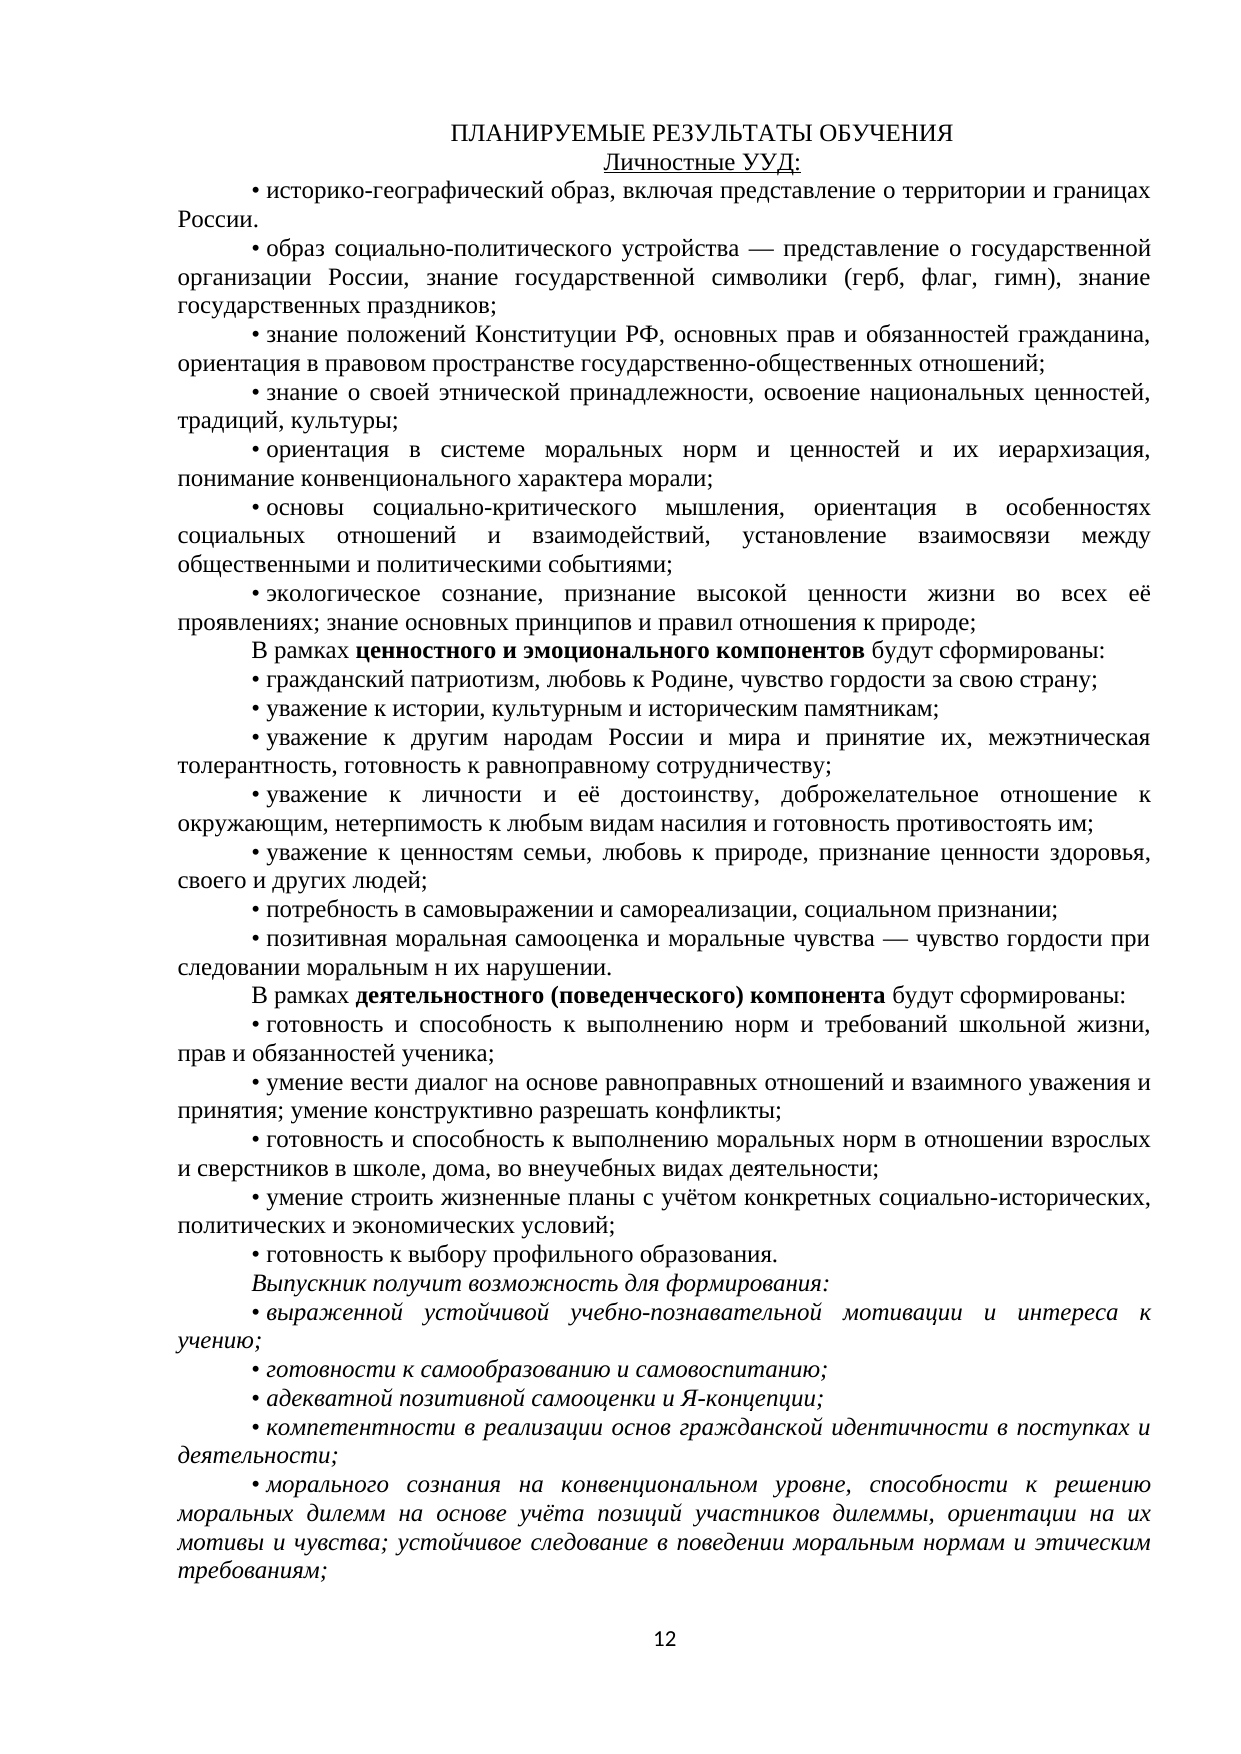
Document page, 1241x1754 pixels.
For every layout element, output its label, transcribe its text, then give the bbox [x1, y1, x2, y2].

text • позитивная моральная самооценка и моральные чувства — чувство гордости при следовании моральным н их нарушении. [177, 923, 1152, 981]
text • уважение к истории, культурным и историческим памятникам; [177, 693, 1152, 722]
text Выпускник получит возможность для формирования: [177, 1268, 1152, 1297]
text • готовность и способность к выполнению норм и требований школьной жизни, прав и обязанностей ученика; [177, 1009, 1152, 1067]
text • умение вести диалог на основе равноправных отношений и взаимного уважения и принятия; умение конструктивно разрешать конфликты; [177, 1067, 1152, 1124]
text • основы социально-критического мышления, ориентация в особенностях социальных отношений и взаимодействий, установление взаимосвязи между общественными и политическими событиями; [177, 492, 1152, 578]
text • гражданский патриотизм, любовь к Родине, чувство гордости за свою страну; [177, 664, 1152, 693]
text • потребность в самовыражении и самореализации, социальном признании; [177, 894, 1152, 923]
text • историко-географический образ, включая представление о территории и границах России. [177, 176, 1152, 233]
text • знание о своей этнической принадлежности, освоение национальных ценностей, традиций, культуры; [177, 377, 1152, 434]
text • готовность к выбору профильного образования. [177, 1239, 1152, 1268]
text • уважение к личности и её достоинству, доброжелательное отношение к окружающим, нетерпимость к любым видам насилия и готовность противостоять им; [177, 779, 1152, 837]
text • компетентности в реализации основ гражданской идентичности в поступках и деятельности; [177, 1412, 1152, 1469]
list Личностные УУД: [179, 147, 1152, 176]
text • умение строить жизненные планы с учётом конкретных социально-исторических, политических и экономических условий; [177, 1182, 1152, 1239]
text • ориентация в системе моральных норм и ценностей и их иерархизация, понимание конвенционального характера морали; [177, 434, 1152, 492]
text • знание положений Конституции РФ, основных прав и обязанностей гражданина, ориентация в правовом пространстве государственно-общественных отношений; [177, 319, 1152, 377]
text • образ социально-политического устройства — представление о государственной организации России, знание государственной символики (герб, флаг, гимн), знание государственных праздников; [177, 233, 1152, 319]
text • готовность и способность к выполнению моральных норм в отношении взрослых и сверстников в школе, дома, во внеучебных видах деятельности; [177, 1124, 1152, 1182]
list ПЛАНИРУЕМЫЕ РЕЗУЛЬТАТЫ ОБУЧЕНИЯ [179, 118, 1152, 147]
text • адекватной позитивной самооценки и Я-концепции; [177, 1383, 1152, 1412]
text • уважение к ценностям семьи, любовь к природе, признание ценности здоровья, своего и других людей; [177, 837, 1152, 894]
text • уважение к другим народам России и мира и принятие их, межэтническая толерантность, готовность к равноправному сотрудничеству; [177, 722, 1152, 779]
text • экологическое сознание, признание высокой ценности жизни во всех её проявлениях; знание основных принципов и правил отношения к природе; [177, 578, 1152, 636]
text • готовности к самообразованию и самовоспитанию; [177, 1354, 1152, 1383]
text • выраженной устойчивой учебно-познавательной мотивации и интереса к учению; [177, 1297, 1152, 1354]
text В рамках ценностного и эмоционального компонентов будут сформированы: [177, 636, 1152, 664]
text В рамках деятельностного (поведенческого) компонента будут сформированы: [177, 981, 1152, 1009]
text • морального сознания на конвенциональном уровне, способности к решению моральных дилемм на основе учёта позиций участников дилеммы, ориентации на их мотивы и чувства; устойчивое следование в поведении моральным нормам и этическим требованиям; [177, 1469, 1152, 1584]
